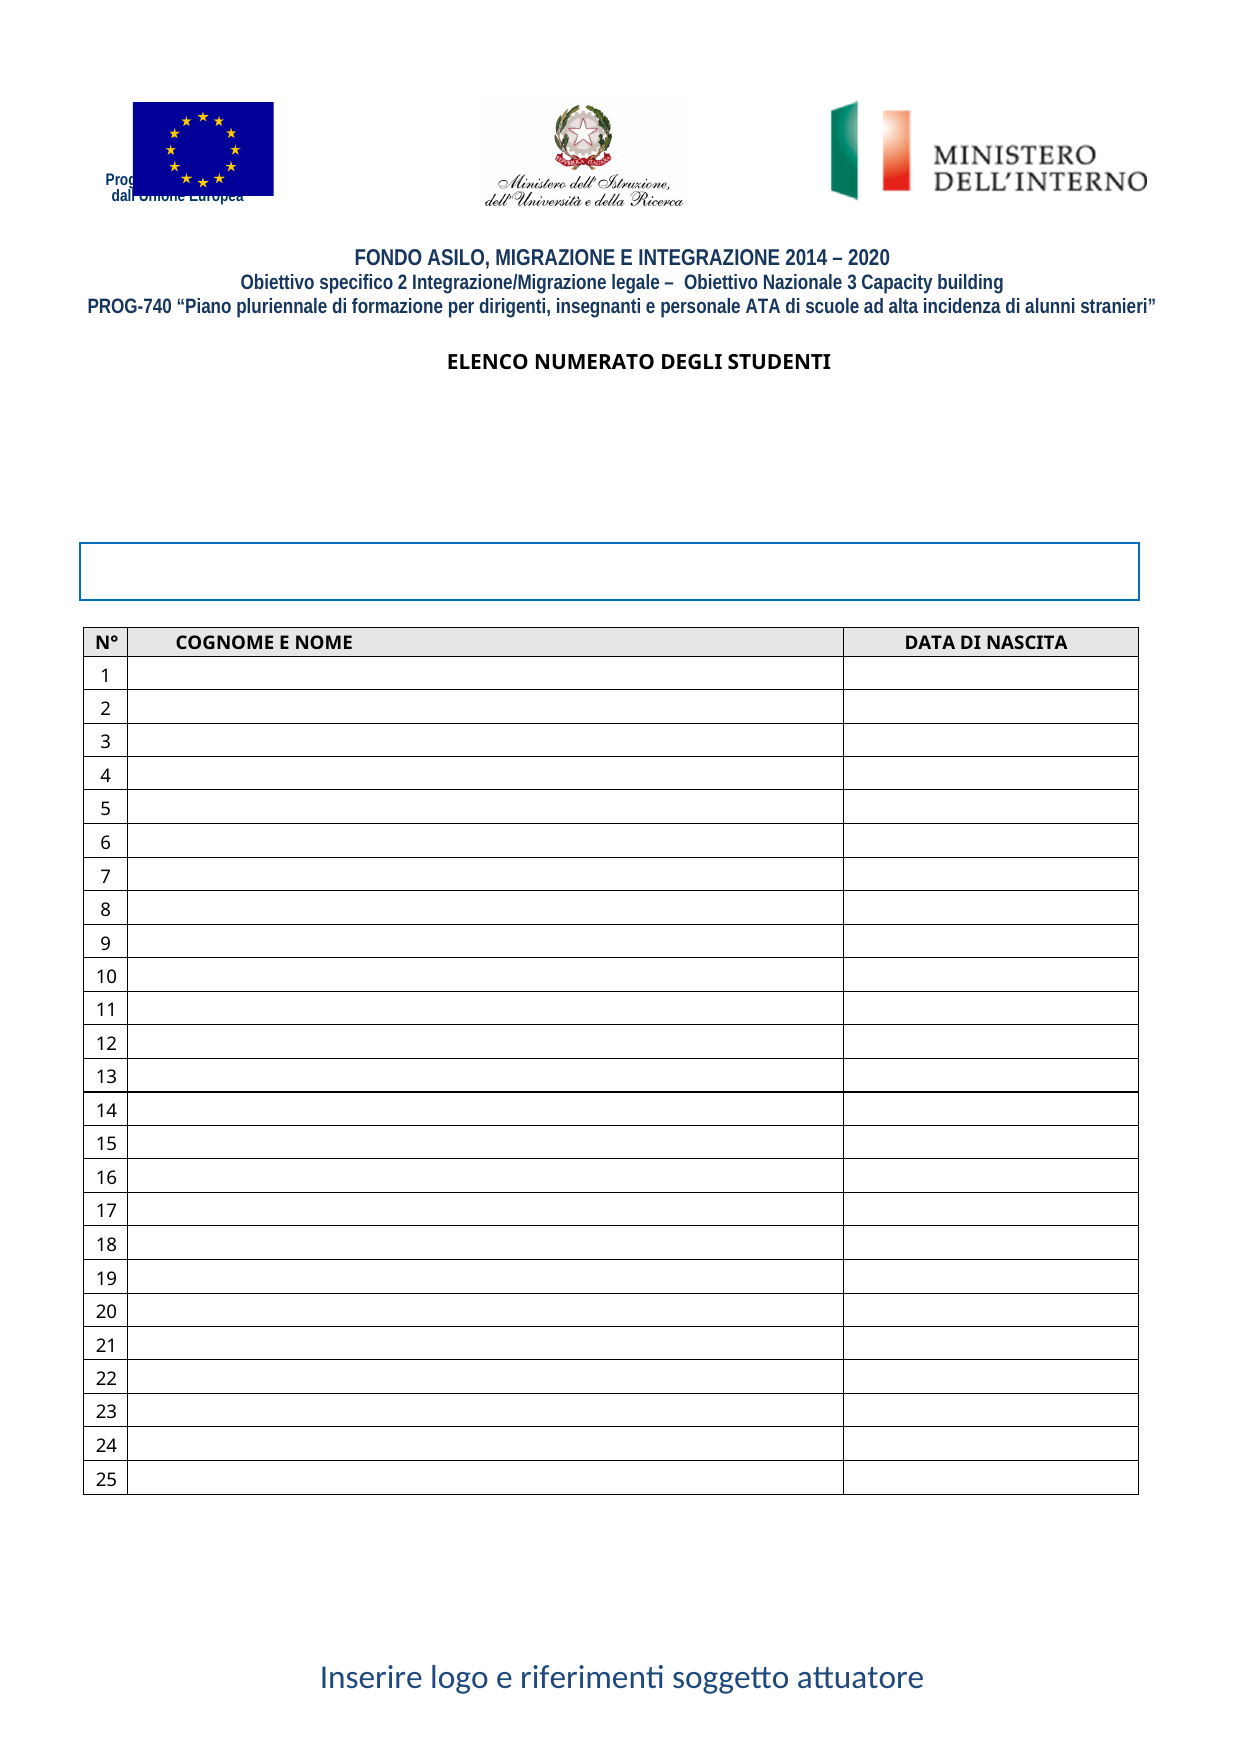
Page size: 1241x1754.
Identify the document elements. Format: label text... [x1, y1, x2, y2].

table_cell [128, 992, 843, 1024]
picture [480, 96, 688, 211]
table_cell [128, 858, 843, 890]
table_cell 15 [84, 1126, 127, 1158]
table_cell [844, 1159, 1138, 1192]
table_cell [128, 1226, 843, 1259]
table_cell 23 [84, 1394, 127, 1426]
table_cell [844, 1093, 1138, 1125]
table_cell 22 [84, 1360, 127, 1393]
table_cell 5 [84, 790, 127, 823]
table_cell [128, 925, 843, 957]
table_cell [128, 757, 843, 789]
table_cell [128, 1193, 843, 1225]
table_cell [844, 925, 1138, 957]
table_cell [844, 992, 1138, 1024]
table_cell 3 [84, 724, 127, 756]
table_cell [128, 1260, 843, 1292]
table_header DATA DI NASCITA [844, 628, 1138, 656]
table_cell [128, 1126, 843, 1158]
table_cell 6 [84, 824, 127, 857]
table_cell 7 [84, 858, 127, 890]
table_cell 24 [84, 1427, 127, 1460]
table_cell [128, 1327, 843, 1359]
table_cell 1 [84, 657, 127, 689]
table_cell [844, 1427, 1138, 1460]
table_cell 25 [84, 1461, 127, 1493]
table_cell [128, 657, 843, 689]
table_cell [128, 1059, 843, 1091]
table_cell [128, 690, 843, 722]
table_cell [844, 958, 1138, 991]
table_cell [844, 790, 1138, 823]
table_cell [844, 824, 1138, 857]
table_cell [844, 1461, 1138, 1493]
table_cell [128, 1394, 843, 1426]
table_cell 17 [84, 1193, 127, 1225]
table_cell [128, 1294, 843, 1326]
table_cell 19 [84, 1260, 127, 1292]
table_cell 16 [84, 1159, 127, 1192]
table_cell [844, 891, 1138, 924]
table_cell [844, 1193, 1138, 1225]
table_cell 12 [84, 1025, 127, 1058]
table_cell 9 [84, 925, 127, 957]
table_cell [844, 1226, 1138, 1259]
picture [132, 102, 274, 196]
table_cell 11 [84, 992, 127, 1024]
table_cell [844, 1360, 1138, 1393]
table_cell [128, 724, 843, 756]
table_cell [844, 1025, 1138, 1058]
table_cell [128, 1427, 843, 1460]
table_cell [128, 1159, 843, 1192]
table_cell 18 [84, 1226, 127, 1259]
table_cell [844, 690, 1138, 722]
table_cell 13 [84, 1059, 127, 1091]
table_cell [128, 891, 843, 924]
table_cell [844, 1126, 1138, 1158]
table_header N° [84, 628, 127, 656]
table_cell [844, 757, 1138, 789]
table_cell [844, 724, 1138, 756]
table_cell [844, 657, 1138, 689]
table_cell [844, 1394, 1138, 1426]
table_cell [844, 1059, 1138, 1091]
table_cell 4 [84, 757, 127, 789]
table_cell [844, 858, 1138, 890]
table_cell 2 [84, 690, 127, 722]
picture [817, 96, 1147, 207]
table_cell 8 [84, 891, 127, 924]
table_cell [128, 790, 843, 823]
table_cell [128, 1093, 843, 1125]
table_cell [844, 1294, 1138, 1326]
table_cell [128, 1025, 843, 1058]
table_cell [128, 958, 843, 991]
table_cell [128, 824, 843, 857]
table_cell [128, 1461, 843, 1493]
table_cell 21 [84, 1327, 127, 1359]
table_cell [844, 1327, 1138, 1359]
table_cell [844, 1260, 1138, 1292]
table_header COGNOME E NOME [128, 628, 843, 656]
table_cell 20 [84, 1294, 127, 1326]
table_cell 10 [84, 958, 127, 991]
table_cell 14 [84, 1093, 127, 1125]
table_cell [128, 1360, 843, 1393]
